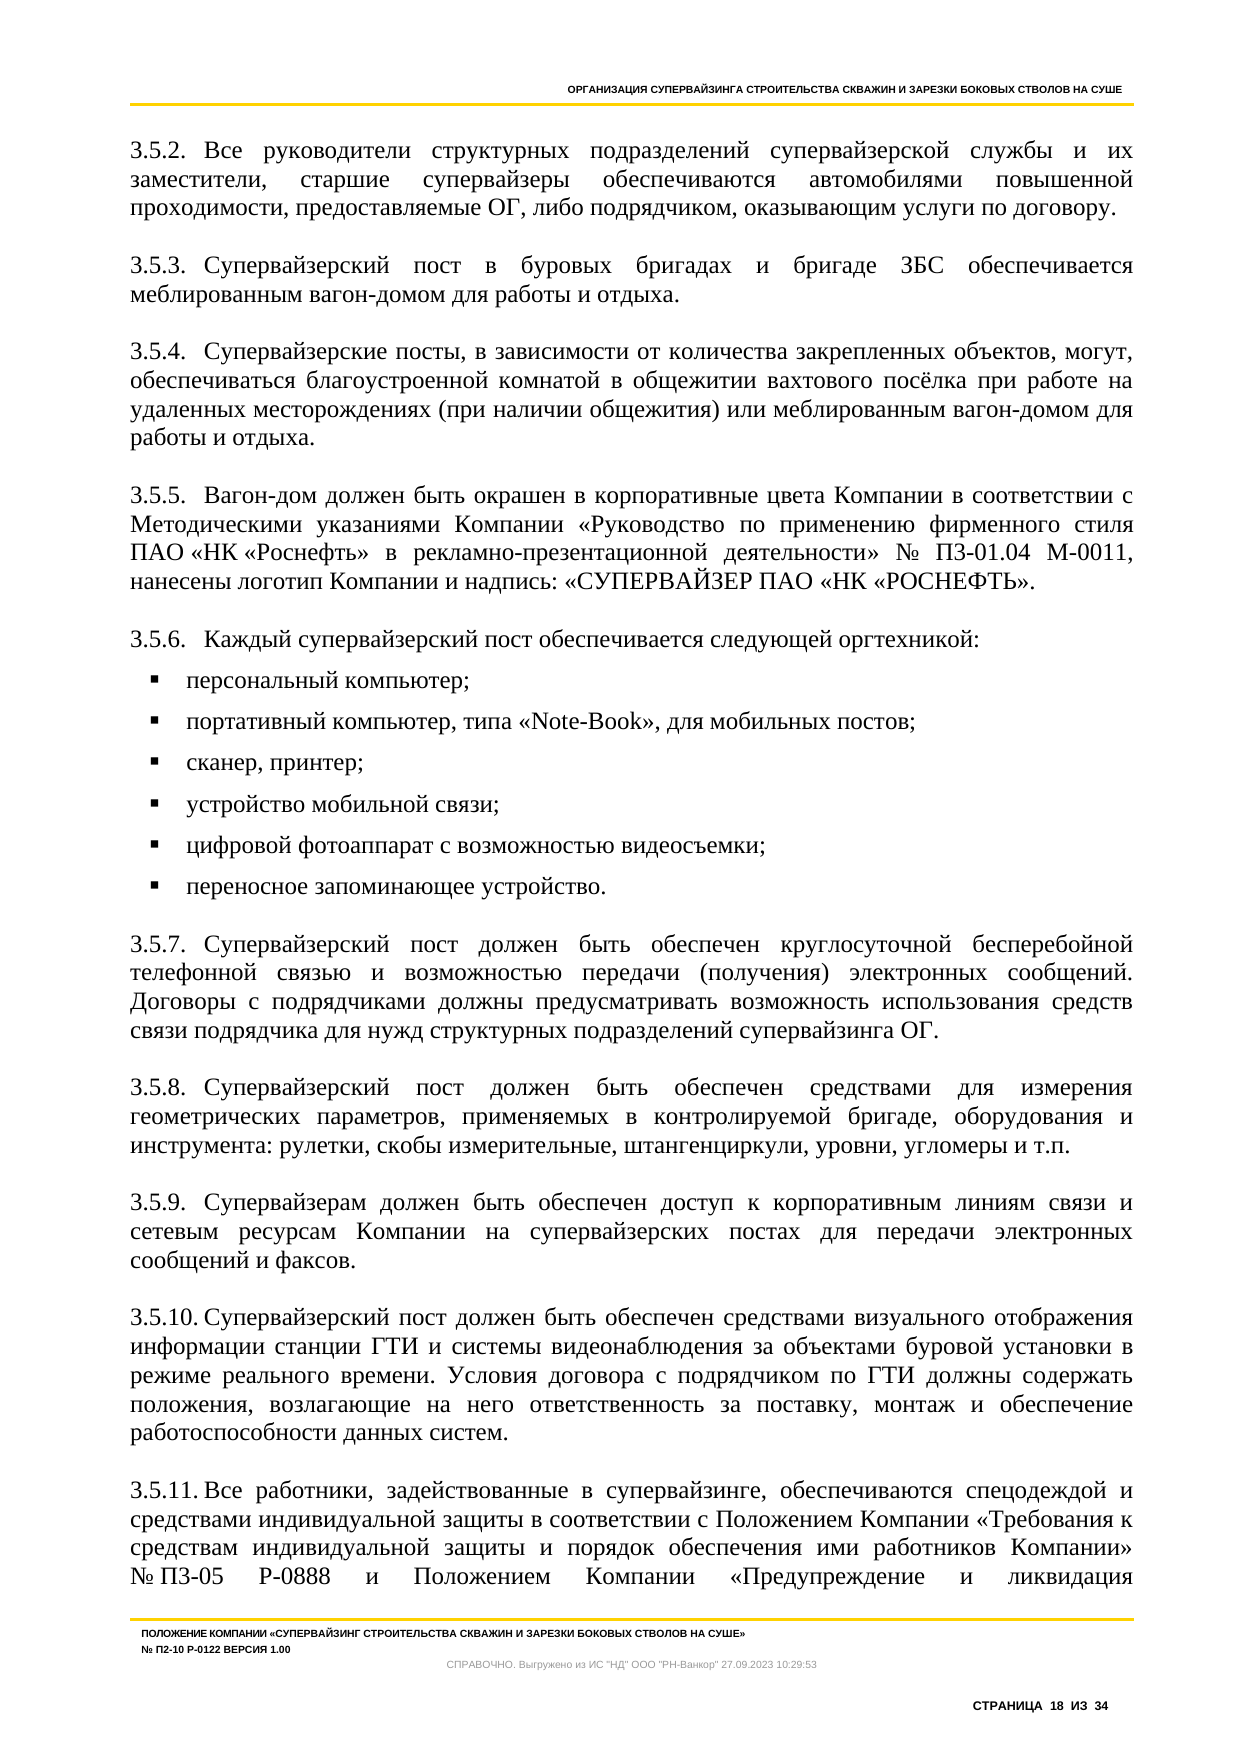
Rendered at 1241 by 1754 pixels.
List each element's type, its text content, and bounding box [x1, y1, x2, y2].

list устройство мобильной связи; [149, 789, 1134, 817]
list Супервайзерам должен быть обеспечен доступ к корпоративным линиям связи и сетевым ресурсам Компании на супервайзерских постах для передачи электронных сообщений и факсов. [130, 1187, 1134, 1274]
list сканер, принтер; [149, 747, 1134, 776]
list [130, 1475, 1134, 1590]
list Все руководители структурных подразделений супервайзерской службы и их заместители, старшие супервайзеры обеспечиваются автомобилями повышенной проходимости, предоставляемые ОГ, либо подрядчиком, оказывающим услуги по договору. [130, 135, 1134, 221]
list переносное запоминающее устройство. [149, 871, 1134, 900]
list Супервайзерский пост должен быть обеспечен круглосуточной бесперебойной телефонной связью и возможностью передачи (получения) электронных сообщений. Договоры с подрядчиками должны предусматривать возможность использования средств связи подрядчика для нужд структурных подразделений супервайзинга ОГ. [130, 929, 1134, 1044]
list портативный компьютер, типа «Note-Book», для мобильных постов; [149, 706, 1134, 735]
list Супервайзерский пост в буровых бригадах и бригаде ЗБС обеспечивается меблированным вагон-домом для работы и отдыха. [130, 250, 1134, 307]
list Супервайзерский пост должен быть обеспечен средствами визуального отображения информации станции ГТИ и системы видеонаблюдения за объектами буровой установки в режиме реального времени. Условия договора с подрядчиком по ГТИ должны содержать положения, возлагающие на него ответственность за поставку, монтаж и обеспечение работоспособности данных систем. [130, 1302, 1134, 1446]
list Супервайзерский пост должен быть обеспечен средствами для измерения геометрических параметров, применяемых в контролируемой бригаде, оборудования и инструмента: рулетки, скобы измерительные, штангенциркули, уровни, угломеры и т.п. [130, 1072, 1134, 1159]
list Каждый супервайзерский пост обеспечивается следующей оргтехникой: [130, 624, 1134, 652]
list Вагон-дом должен быть окрашен в корпоративные цвета Компании в соответствии с Методическими указаниями Компании «Руководство по применению фирменного стиля ПАО «НК «Роснефть» в рекламно-презентационной деятельности» № П3-01.04 М-0011, нанесены логотип Компании и надпись: «СУПЕРВАЙЗЕР ПАО «НК «РОСНЕФТЬ». [130, 480, 1134, 595]
list персональный компьютер; [149, 665, 1134, 694]
list Супервайзерские посты, в зависимости от количества закрепленных объектов, могут, обеспечиваться благоустроенной комнатой в общежитии вахтового посёлка при работе на удаленных месторождениях (при наличии общежития) или меблированным вагон-домом для работы и отдыха. [130, 336, 1134, 451]
list цифровой фотоаппарат с возможностью видеосъемки; [149, 830, 1134, 859]
